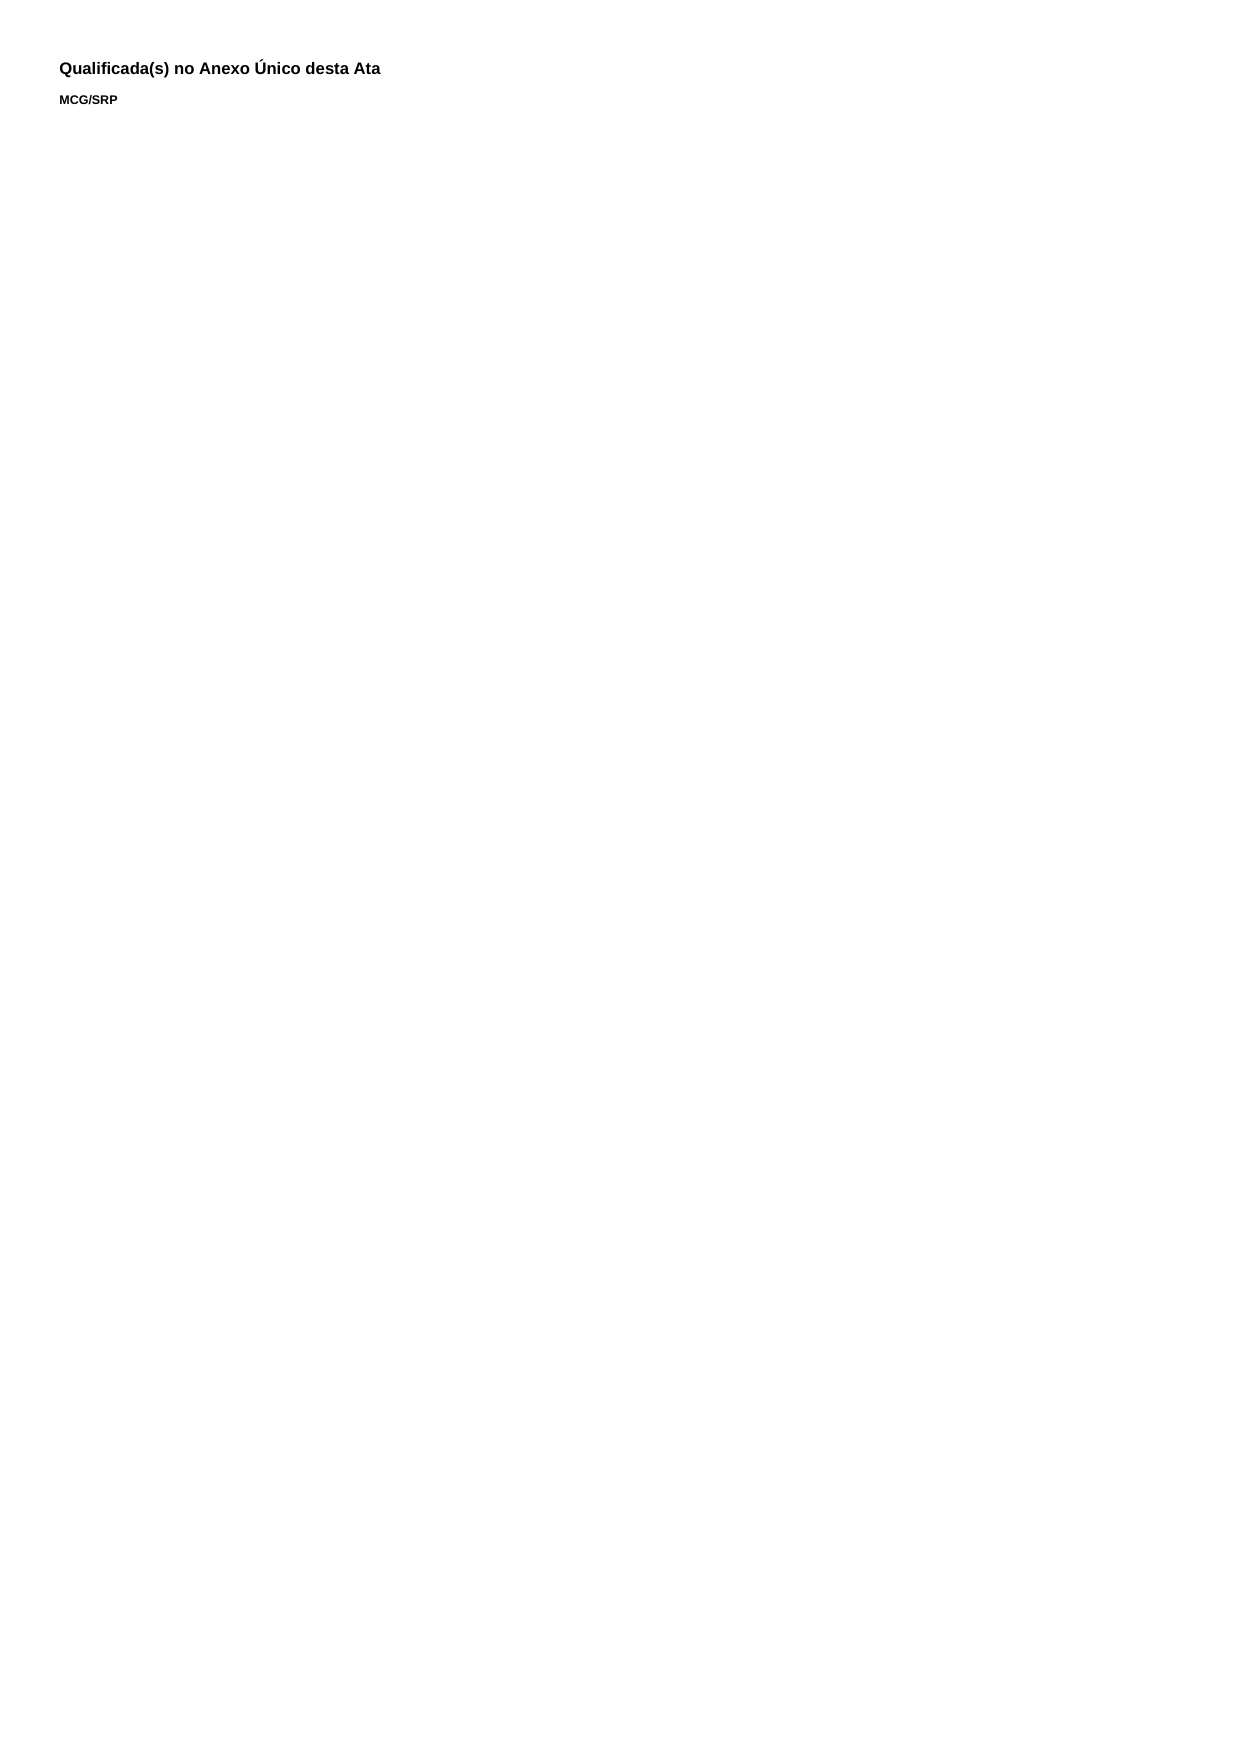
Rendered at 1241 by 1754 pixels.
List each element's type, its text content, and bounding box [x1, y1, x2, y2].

text Qualificada(s) no Anexo Único desta Ata [59, 59, 1194, 78]
text MCG/SRP [59, 93, 1194, 107]
